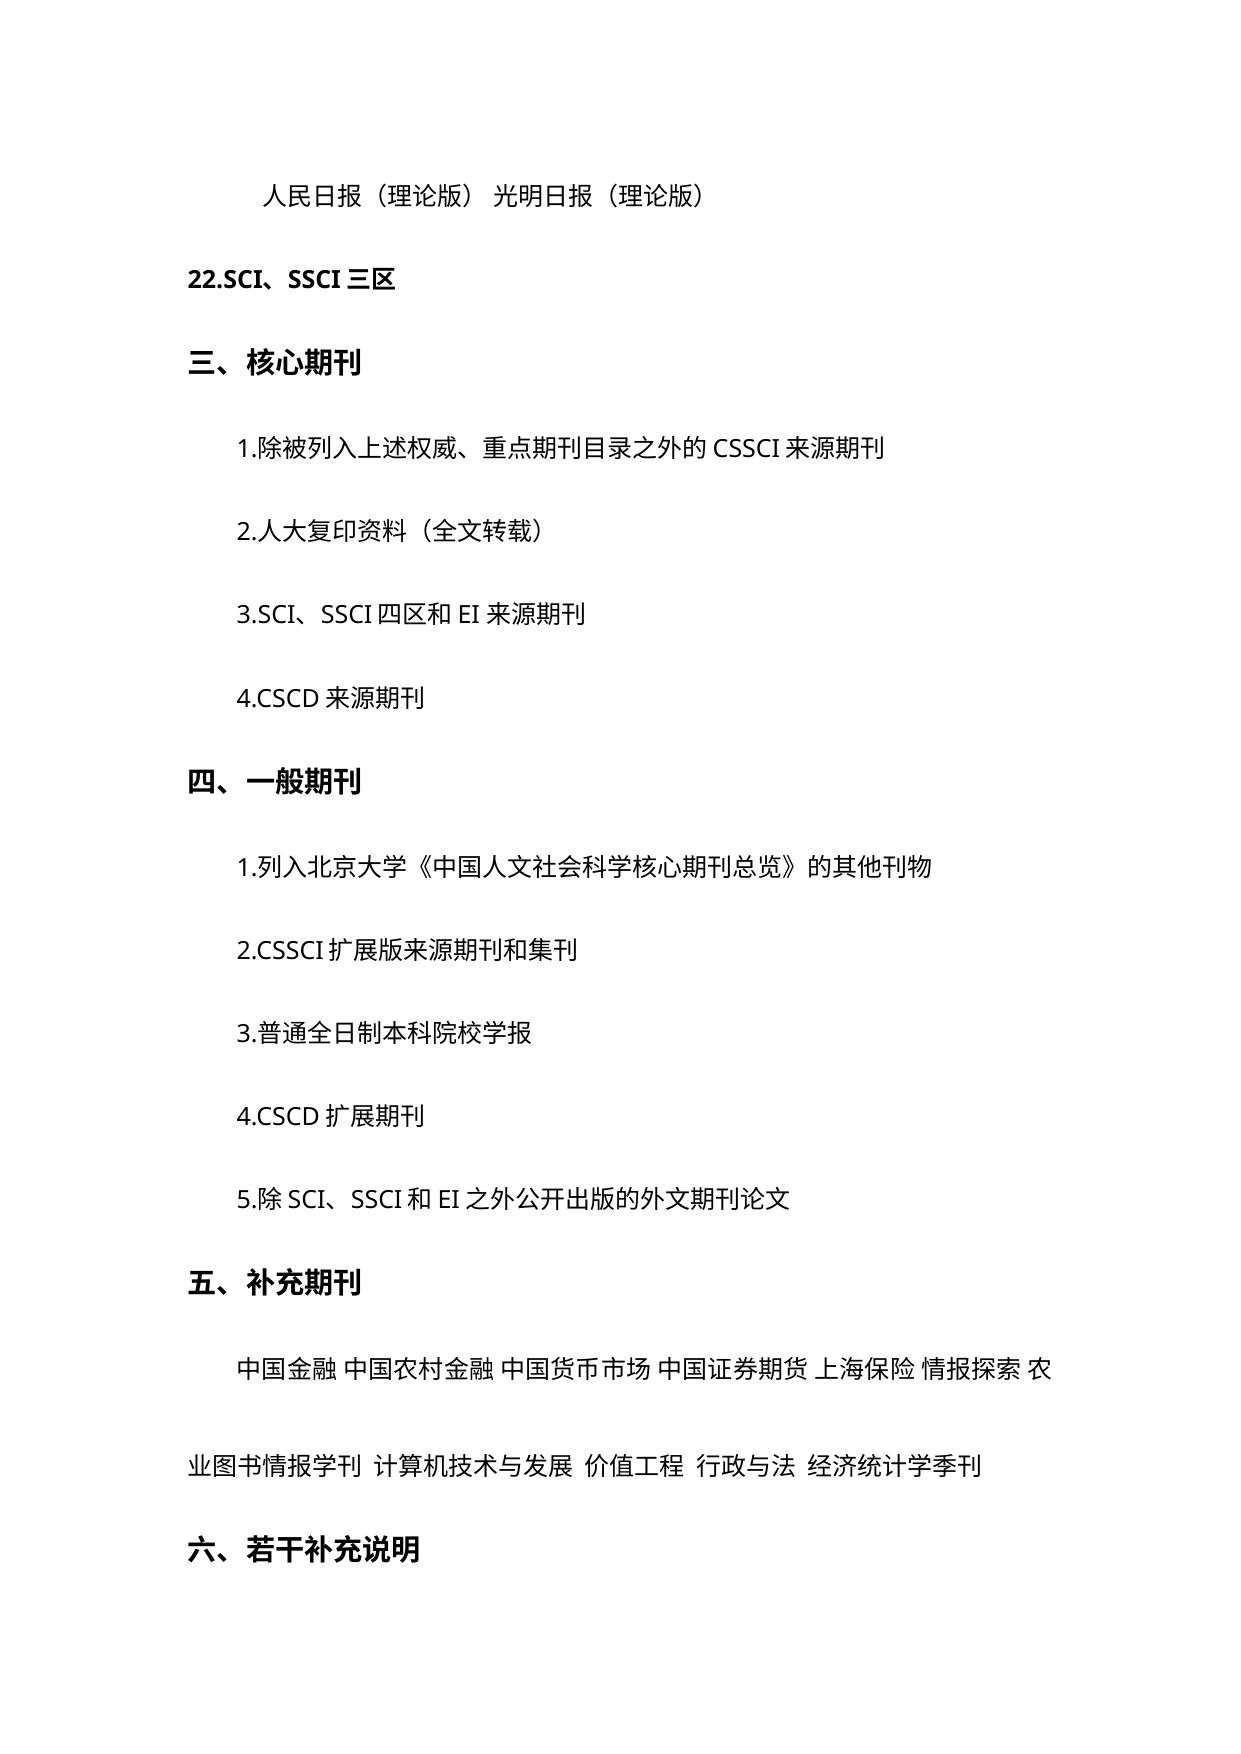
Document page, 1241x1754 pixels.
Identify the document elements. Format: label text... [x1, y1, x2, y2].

text 五、补充期刊 [187, 1249, 1053, 1314]
text 中国金融 中国农村金融 中国货币市场 中国证券期货 上海保险 情报探索 农业图书情报学刊 计算机技术与发展 价值工程 行政与法 经济统计学季刊 [187, 1335, 1053, 1497]
text 1.除被列入上述权威、重点期刊目录之外的CSSCI来源期刊 [187, 414, 1053, 479]
text 人民日报（理论版） 光明日报（理论版） [187, 162, 1053, 227]
text 4.CSCD扩展期刊 [187, 1082, 1053, 1147]
text 六、若干补充说明 [187, 1515, 1053, 1580]
text 4.CSCD来源期刊 [187, 664, 1053, 729]
text 四、一般期刊 [187, 747, 1053, 812]
text 2.人大复印资料（全文转载） [187, 497, 1053, 562]
text 22.SCI、SSCI三区 [187, 245, 1053, 310]
text 1.列入北京大学《中国人文社会科学核心期刊总览》的其他刊物 [187, 833, 1053, 898]
text 2.CSSCI扩展版来源期刊和集刊 [187, 916, 1053, 981]
text 3.SCI、SSCI四区和EI 来源期刊 [187, 581, 1053, 646]
text 5.除SCI、SSCI和EI之外公开出版的外文期刊论文 [187, 1166, 1053, 1231]
text 三、核心期刊 [187, 328, 1053, 393]
text 3.普通全日制本科院校学报 [187, 999, 1053, 1064]
